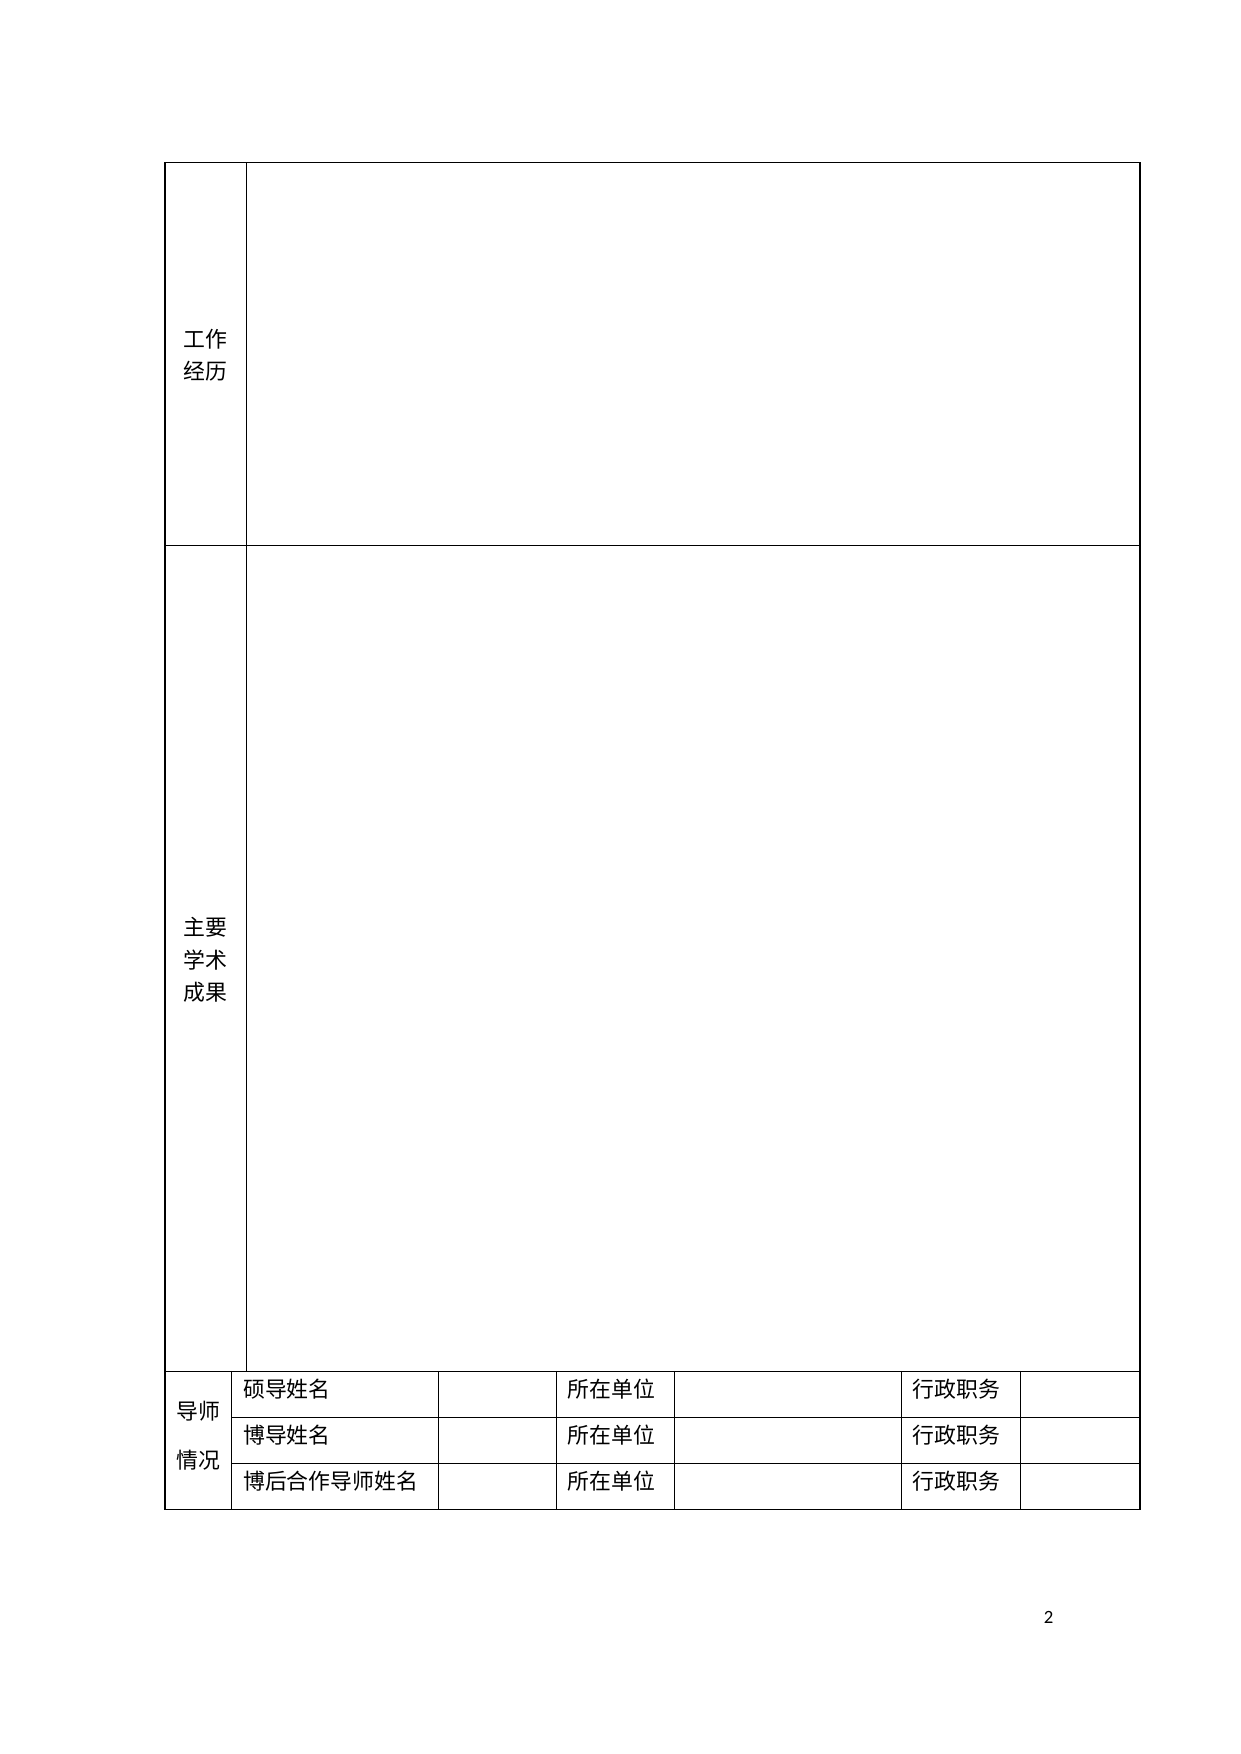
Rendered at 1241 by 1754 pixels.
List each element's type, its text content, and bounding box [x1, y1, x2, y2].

table_cell 博导姓名 [232, 1418, 438, 1463]
table_cell [247, 163, 1139, 545]
table_cell 所在单位 [557, 1464, 674, 1509]
table_cell [439, 1418, 556, 1463]
table_cell 所在单位 [557, 1372, 674, 1417]
table_cell [439, 1464, 556, 1509]
table_cell [247, 546, 1139, 1371]
table_cell [675, 1464, 901, 1509]
table_cell 行政职务 [902, 1372, 1020, 1417]
table_cell [1021, 1418, 1139, 1463]
table_cell 所在单位 [557, 1418, 674, 1463]
table_cell 导师情况 [166, 1372, 231, 1509]
table_cell 行政职务 [902, 1464, 1020, 1509]
table_cell [1021, 1372, 1139, 1417]
table_cell [1021, 1464, 1139, 1509]
table_cell 行政职务 [902, 1418, 1020, 1463]
table_cell 博后合作导师姓名 [232, 1464, 438, 1509]
table_cell 硕导姓名 [232, 1372, 438, 1417]
table_cell [675, 1418, 901, 1463]
table_cell 工作 经历 [166, 163, 246, 545]
table_cell 主要学术成果 [166, 546, 246, 1371]
table_cell [675, 1372, 901, 1417]
table_cell [439, 1372, 556, 1417]
